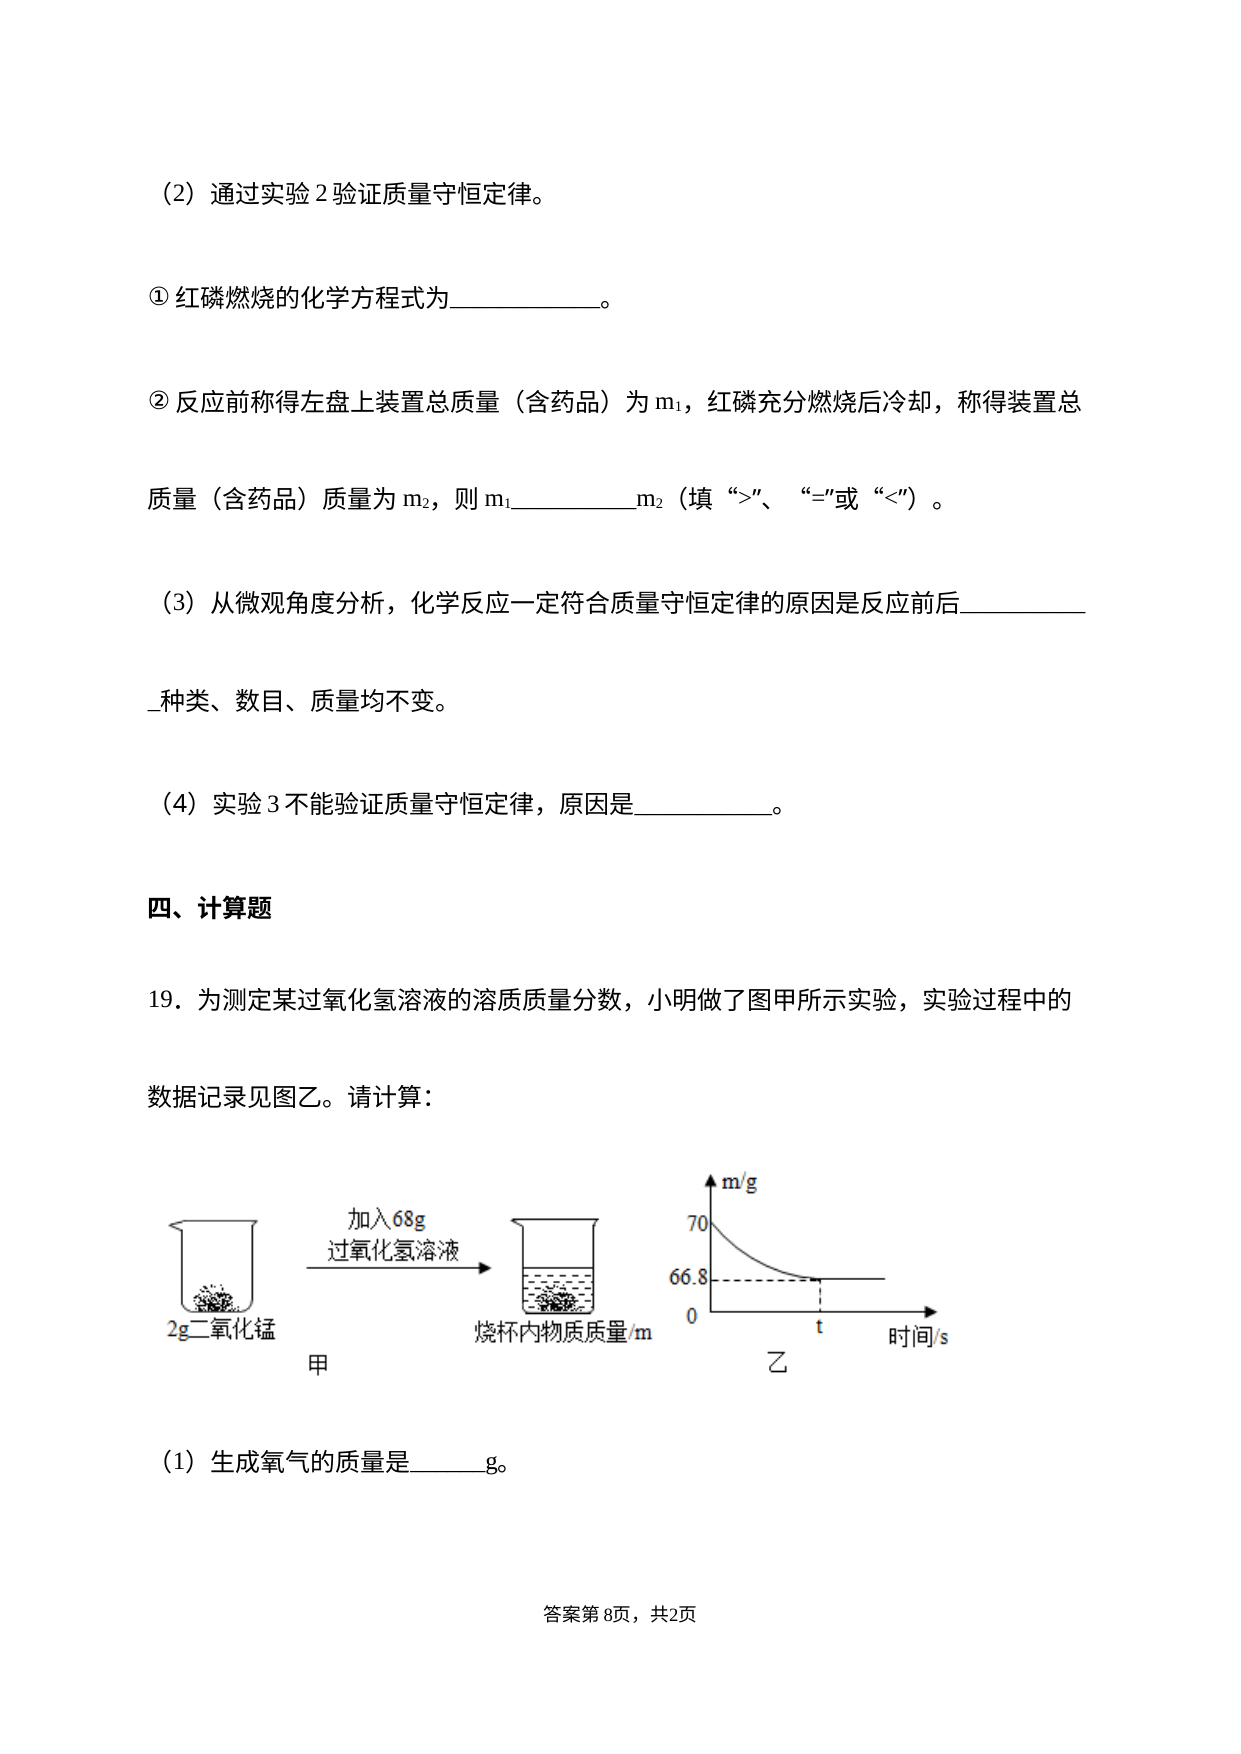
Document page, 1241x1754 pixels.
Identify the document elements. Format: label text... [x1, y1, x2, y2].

text 19．为测定某过氧化氢溶液的溶质质量分数，小明做了图甲所示实验，实验过程中的数据记录见图乙。请计算： [148, 966, 1093, 1128]
text ①红磷燃烧的化学方程式为____________。 [148, 264, 1093, 329]
picture [147, 1167, 962, 1382]
text （4）实验3不能验证质量守恒定律，原因是___________。 [148, 771, 1093, 836]
text （2）通过实验2验证质量守恒定律。 [148, 160, 1093, 225]
text ②反应前称得左盘上装置总质量（含药品）为m1，红磷充分燃烧后冷却，称得装置总质量（含药品）质量为m2，则m1__________m2（填“>”、“=”或“<”）。 [148, 368, 1093, 530]
text （3）从微观角度分析，化学反应一定符合质量守恒定律的原因是反应前后___________种类、数目、质量均不变。 [148, 569, 1093, 732]
text （1）生成氧气的质量是______g。 [148, 1428, 1093, 1493]
text 四、计算题 [148, 874, 1093, 939]
